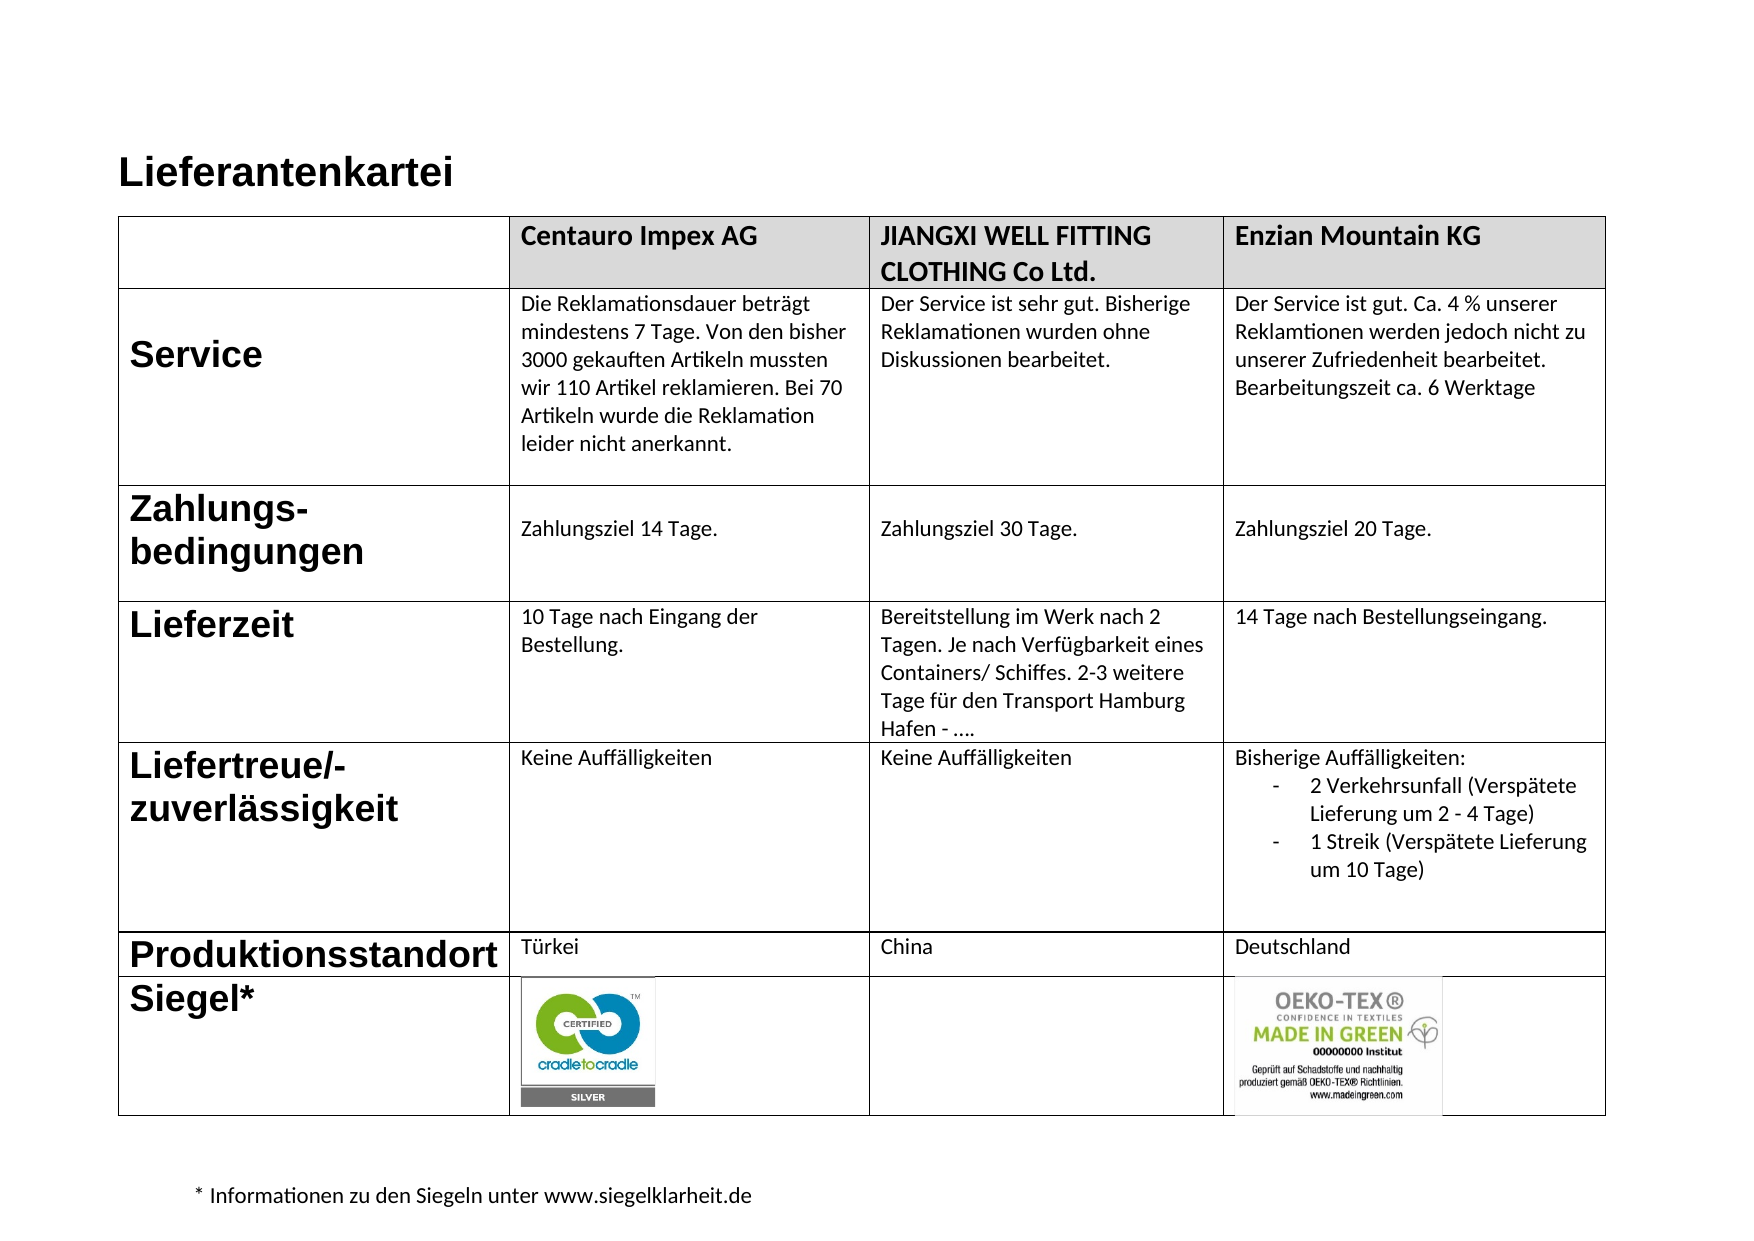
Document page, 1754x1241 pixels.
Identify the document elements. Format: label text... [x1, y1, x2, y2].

table_cell Der Service ist sehr gut. Bisherige Reklamationen wurden ohne Diskussionen bearbeitet. [870, 289, 1223, 485]
table_cell Zahlungsziel 20 Tage. [1224, 486, 1605, 601]
table_cell Bisherige Auffälligkeiten: 2 Verkehrsunfall (Verspätete Lieferung um 2 - 4 Tage) 1 Streik (Verspätete Lieferung um 10 Tage) [1224, 743, 1605, 931]
picture [520, 976, 655, 1107]
table_header Enzian Mountain KG [1224, 217, 1605, 288]
table_header Centauro Impex AG [510, 217, 869, 288]
table_cell Bereitstellung im Werk nach 2 Tagen. Je nach Verfügbarkeit eines Containers/ Schiffes. 2-3 weitere Tage für den Transport Hamburg Hafen - …. [870, 602, 1223, 742]
table_cell Zahlungsziel 30 Tage. [870, 486, 1223, 601]
table_cell Siegel* [119, 977, 509, 1115]
table_cell Zahlungs-bedingungen [119, 486, 509, 601]
table_cell Keine Auffälligkeiten [870, 743, 1223, 931]
table_cell Keine Auffälligkeiten [510, 743, 869, 931]
table_cell [870, 977, 1223, 1115]
table_cell Der Service ist gut. Ca. 4 % unserer Reklamtionen werden jedoch nicht zu unserer Zufriedenheit bearbeitet. Bearbeitungszeit ca. 6 Werktage [1224, 289, 1605, 485]
table_cell Liefertreue/-zuverlässigkeit [119, 743, 509, 931]
table_cell Türkei [510, 933, 869, 976]
table_cell Die Reklamationsdauer beträgt mindestens 7 Tage. Von den bisher 3000 gekauften Artikeln mussten wir 110 Artikel reklamieren. Bei 70 Artikeln wurde die Reklamation leider nicht anerkannt. [510, 289, 869, 485]
table_cell [1224, 977, 1234, 1115]
table_header JIANGXI WELL FITTING CLOTHING Co Ltd. [870, 217, 1223, 288]
table_header [119, 217, 509, 288]
table_cell Produktionsstandort [119, 933, 509, 976]
table_cell 14 Tage nach Bestellungseingang. [1224, 602, 1605, 742]
table_cell Lieferzeit [119, 602, 509, 742]
text Lieferantenkartei [118, 148, 1606, 196]
table_cell China [870, 933, 1223, 976]
table_cell [1443, 977, 1605, 1115]
table_cell [510, 977, 869, 1115]
table_cell Zahlungsziel 14 Tage. [510, 486, 869, 601]
table_cell 10 Tage nach Eingang der Bestellung. [510, 602, 869, 742]
table_cell Deutschland [1224, 933, 1605, 976]
table_cell Service [119, 289, 509, 485]
picture [1234, 976, 1443, 1116]
